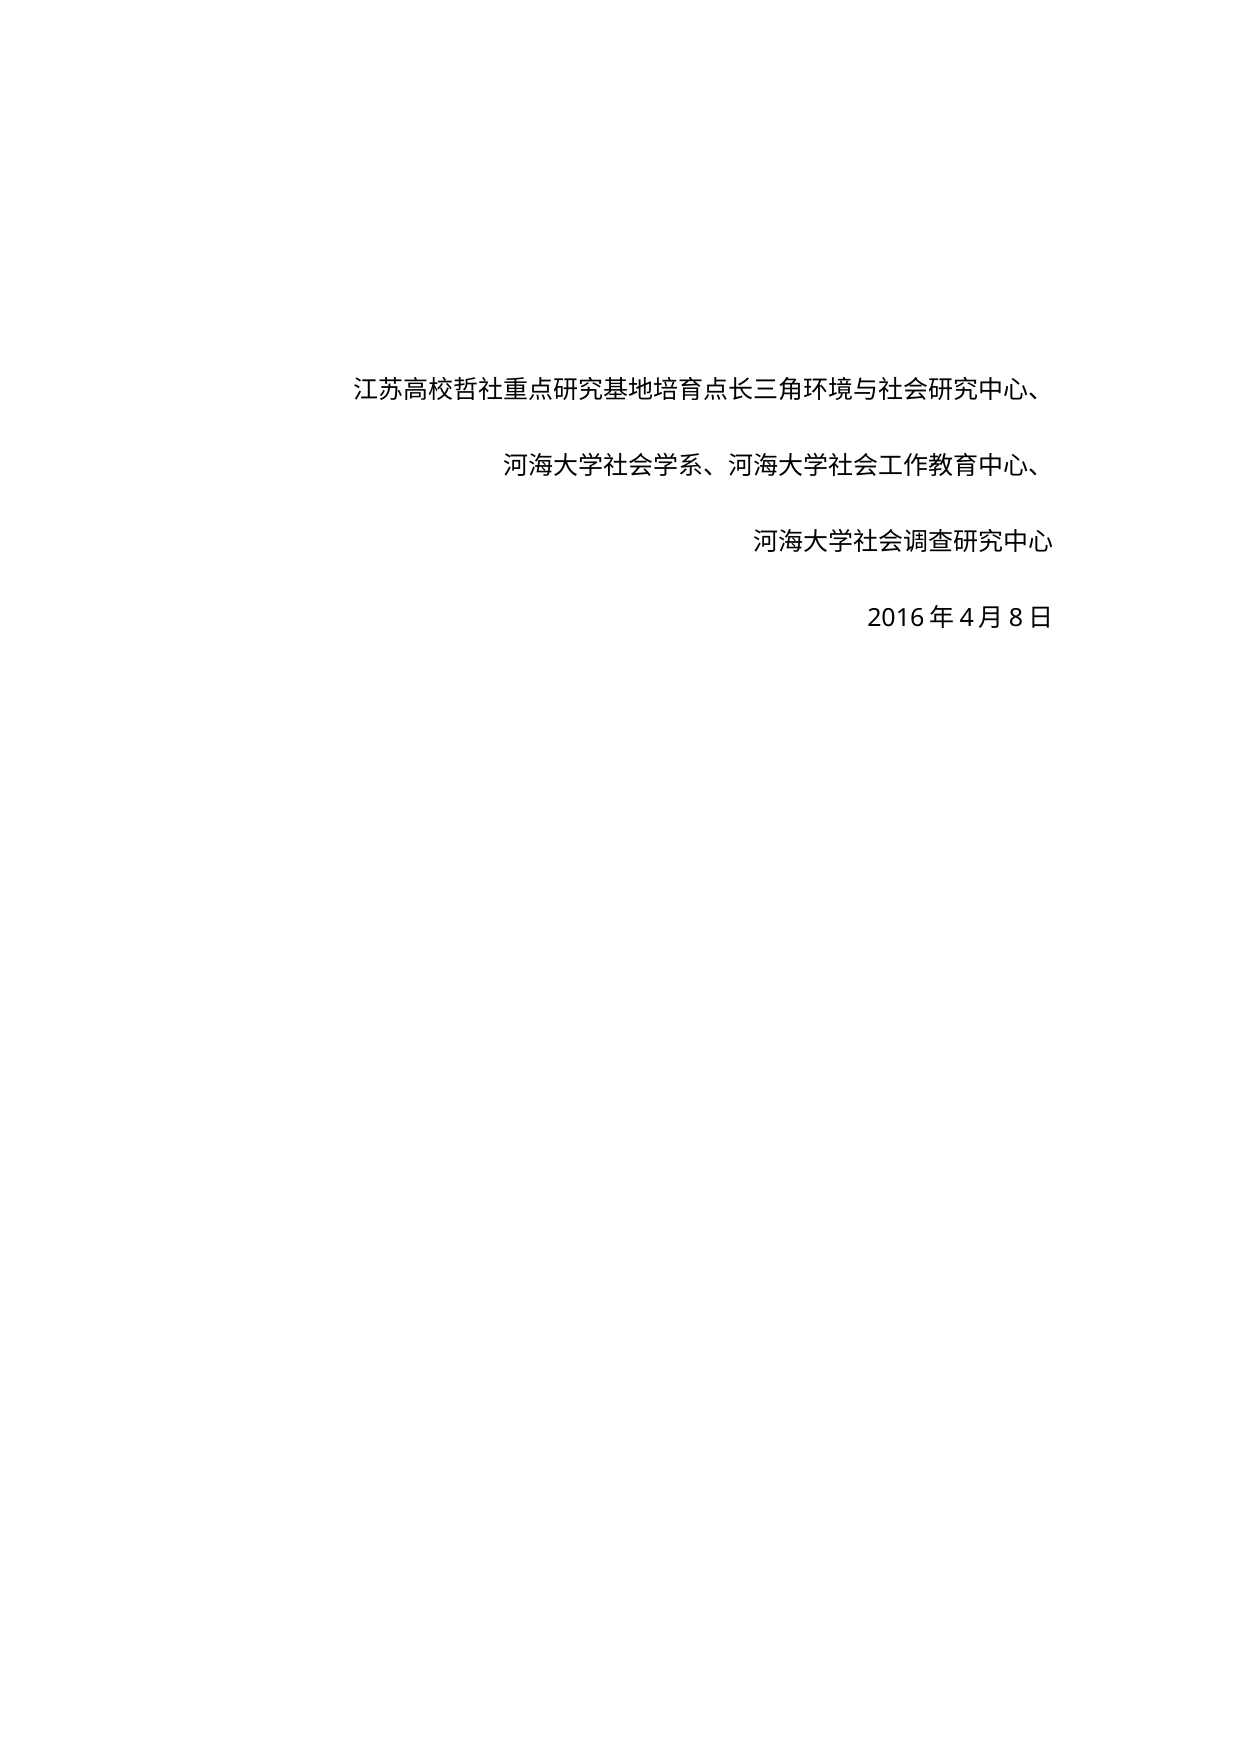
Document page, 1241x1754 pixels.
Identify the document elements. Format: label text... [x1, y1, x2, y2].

text 河海大学社会学系、河海大学社会工作教育中心、 [187, 431, 1053, 496]
text 江苏高校哲社重点研究基地培育点长三角环境与社会研究中心、 [187, 355, 1053, 420]
text 2016年4月8日 [187, 583, 1053, 648]
text 河海大学社会调查研究中心 [187, 507, 1053, 572]
